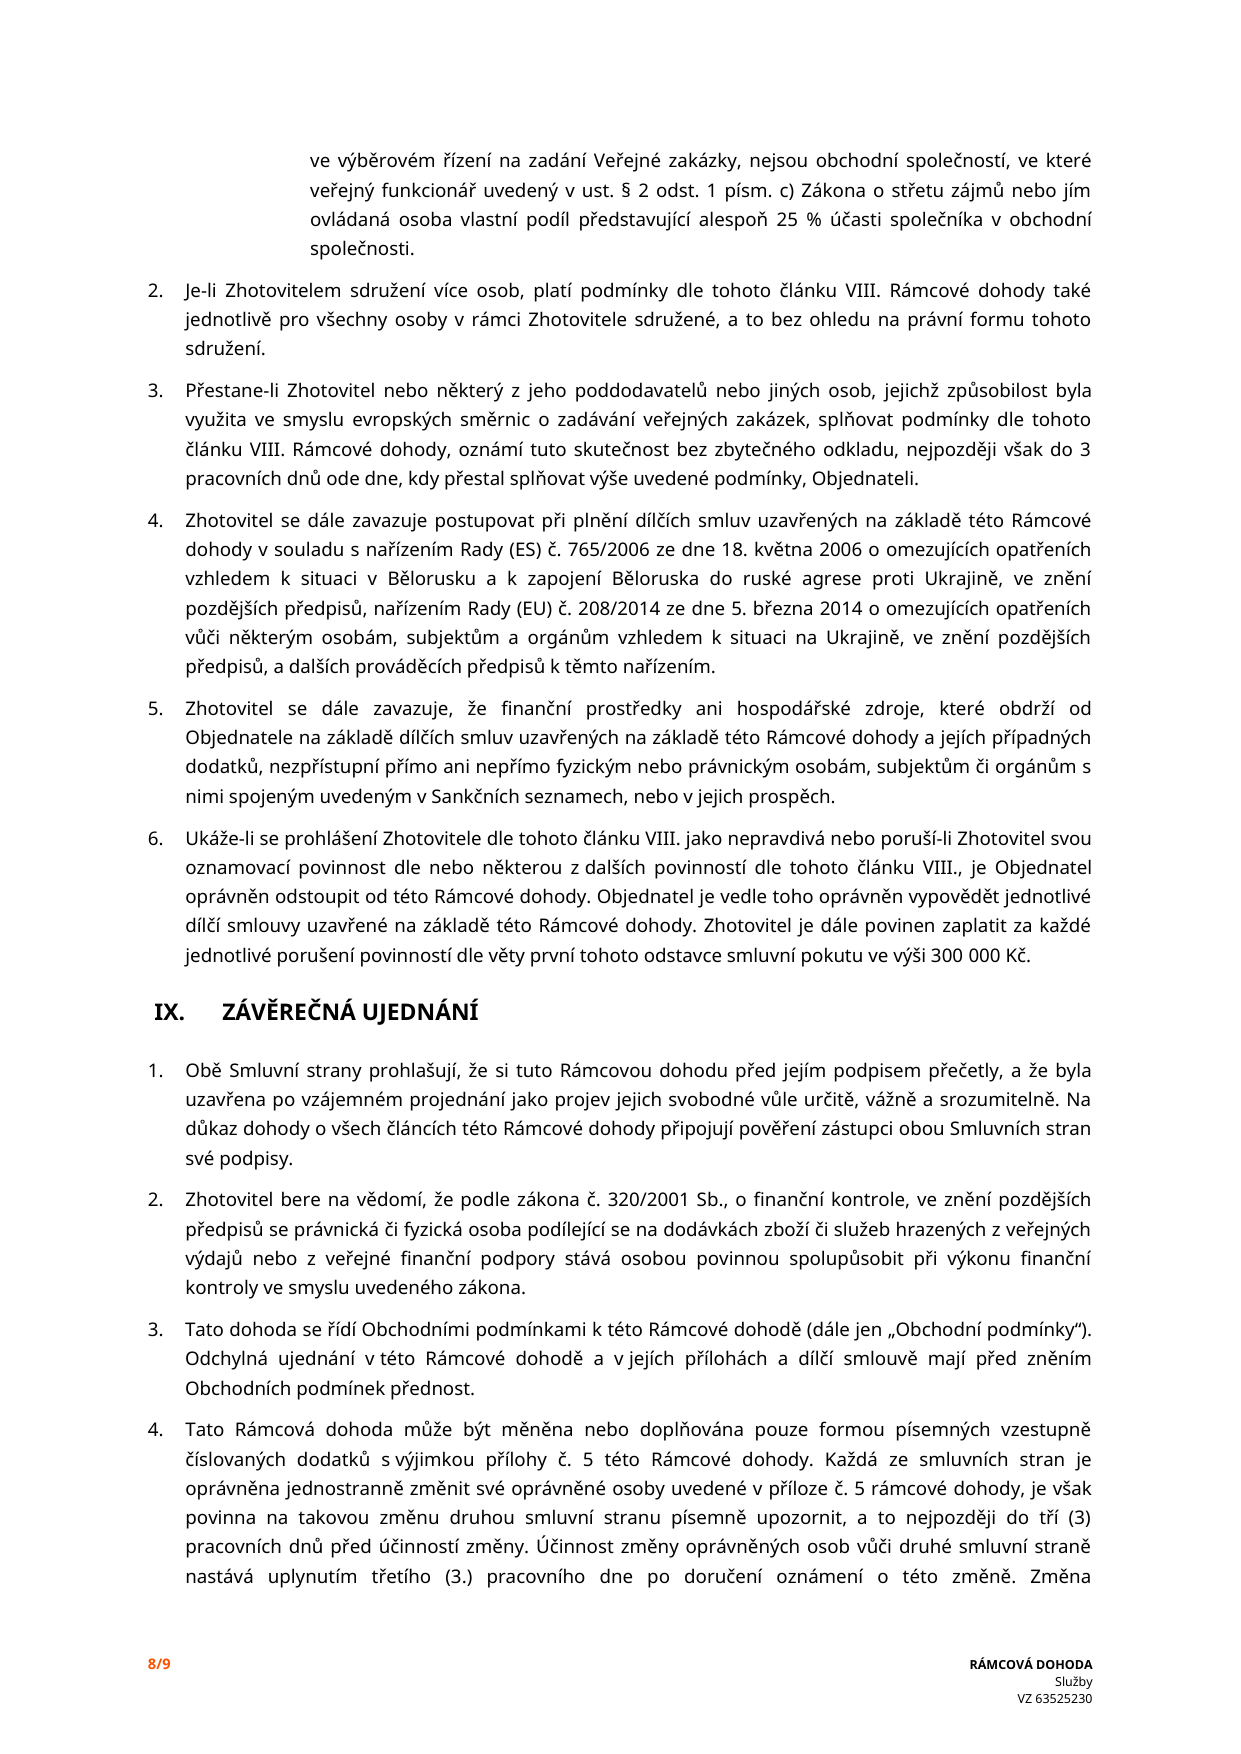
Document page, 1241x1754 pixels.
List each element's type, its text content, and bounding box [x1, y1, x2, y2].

list Tato dohoda se řídí Obchodními podmínkami k této Rámcové dohodě (dále jen „Obchodní podmínky“). Odchylná ujednání v této Rámcové dohodě a v jejích přílohách a dílčí smlouvě mají před zněním Obchodních podmínek přednost. [148, 1316, 1093, 1400]
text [266, 148, 1093, 261]
list Obě Smluvní strany prohlašují, že si tuto Rámcovou dohodu před jejím podpisem přečetly, a že byla uzavřena po vzájemném projednání jako projev jejich svobodné vůle určitě, vážně a srozumitelně. Na důkaz dohody o všech článcích této Rámcové dohody připojují pověření zástupci obou Smluvních stran své podpisy. [148, 1057, 1093, 1170]
list Zhotovitel se dále zavazuje postupovat při plnění dílčích smluv uzavřených na základě této Rámcové dohody v souladu s nařízením Rady (ES) č. 765/2006 ze dne 18. května 2006 o omezujících opatřeních vzhledem k situaci v Bělorusku a k zapojení Běloruska do ruské agrese proti Ukrajině, ve znění pozdějších předpisů, nařízením Rady (EU) č. 208/2014 ze dne 5. března 2014 o omezujících opatřeních vůči některým osobám, subjektům a orgánům vzhledem k situaci na Ukrajině, ve znění pozdějších předpisů, a dalších prováděcích předpisů k těmto nařízením. [148, 507, 1093, 679]
list Ukáže-li se prohlášení Zhotovitele dle tohoto článku VIII. jako nepravdivá nebo poruší-li Zhotovitel svou oznamovací povinnost dle nebo některou z dalších povinností dle tohoto článku VIII., je Objednatel oprávněn odstoupit od této Rámcové dohody. Objednatel je vedle toho oprávněn vypovědět jednotlivé dílčí smlouvy uzavřené na základě této Rámcové dohody. Zhotovitel je dále povinen zaplatit za každé jednotlivé porušení povinností dle věty první tohoto odstavce smluvní pokutu ve výši 300 000 Kč. [148, 825, 1093, 967]
list Zhotovitel se dále zavazuje, že finanční prostředky ani hospodářské zdroje, které obdrží od Objednatele na základě dílčích smluv uzavřených na základě této Rámcové dohody a jejích případných dodatků, nezpřístupní přímo ani nepřímo fyzickým nebo právnickým osobám, subjektům či orgánům s nimi spojeným uvedeným v Sankčních seznamech, nebo v jejich prospěch. [148, 695, 1093, 808]
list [148, 1417, 1093, 1588]
list ZÁVĚREČNÁ UJEDNÁNÍ [185, 996, 1093, 1027]
list Je-li Zhotovitelem sdružení více osob, platí podmínky dle tohoto článku VIII. Rámcové dohody také jednotlivě pro všechny osoby v rámci Zhotovitele sdružené, a to bez ohledu na právní formu tohoto sdružení. [148, 277, 1093, 361]
list Zhotovitel bere na vědomí, že podle zákona č. 320/2001 Sb., o finanční kontrole, ve znění pozdějších předpisů se právnická či fyzická osoba podílející se na dodávkách zboží či služeb hrazených z veřejných výdajů nebo z veřejné finanční podpory stává osobou povinnou spolupůsobit při výkonu finanční kontroly ve smyslu uvedeného zákona. [148, 1187, 1093, 1300]
list Přestane-li Zhotovitel nebo některý z jeho poddodavatelů nebo jiných osob, jejichž způsobilost byla využita ve smyslu evropských směrnic o zadávání veřejných zakázek, splňovat podmínky dle tohoto článku VIII. Rámcové dohody, oznámí tuto skutečnost bez zbytečného odkladu, nejpozději však do 3 pracovních dnů ode dne, kdy přestal splňovat výše uvedené podmínky, Objednateli. [148, 377, 1093, 491]
